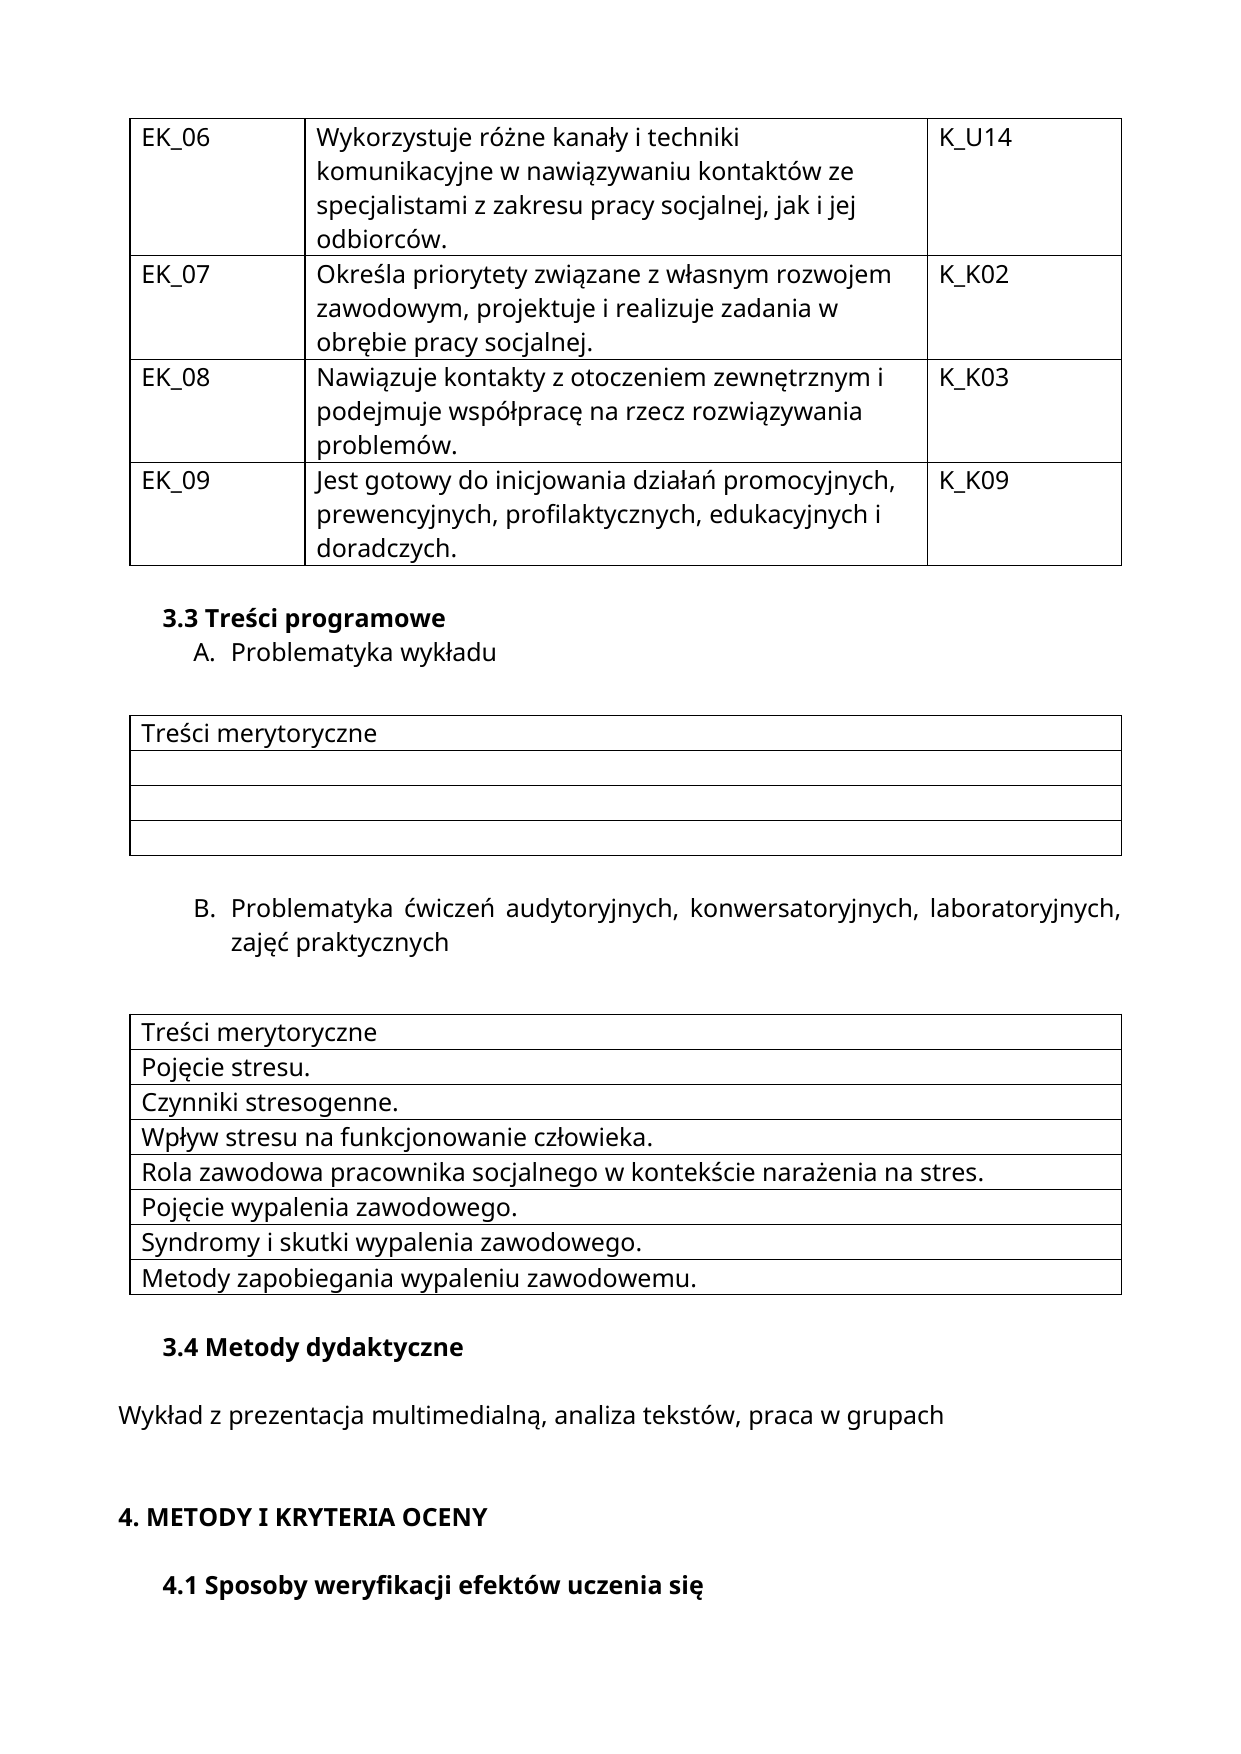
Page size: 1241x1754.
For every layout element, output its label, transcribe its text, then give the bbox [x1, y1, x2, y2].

table_cell Jest gotowy do inicjowania działań promocyjnych, prewencyjnych, profilaktycznych, edukacyjnych i doradczych. [306, 463, 927, 565]
table_cell Syndromy i skutki wypalenia zawodowego. [131, 1225, 1121, 1259]
text 3.4 Metody dydaktyczne [162, 1329, 1122, 1363]
table_cell Określa priorytety związane z własnym rozwojem zawodowym, projektuje i realizuje zadania w obrębie pracy socjalnej. [306, 256, 927, 359]
table_cell Pojęcie stresu. [131, 1050, 1121, 1084]
table_header Treści merytoryczne [131, 1015, 1121, 1048]
table_cell K_K03 [928, 360, 1121, 462]
table_cell Wpływ stresu na funkcjonowanie człowieka. [131, 1120, 1121, 1154]
table_cell Metody zapobiegania wypaleniu zawodowemu. [131, 1260, 1121, 1294]
list Problematyka wykładu [193, 634, 1122, 668]
table_cell K_K09 [928, 463, 1121, 565]
list Problematyka ćwiczeń audytoryjnych, konwersatoryjnych, laboratoryjnych, zajęć praktycznych [193, 890, 1122, 958]
table_cell Rola zawodowa pracownika socjalnego w kontekście narażenia na stres. [131, 1155, 1121, 1189]
list 3.3 Treści programowe [162, 600, 1122, 634]
table_cell K_U14 [928, 119, 1121, 255]
text 4. METODY I KRYTERIA OCENY [118, 1500, 1122, 1534]
table_cell K_K02 [928, 256, 1121, 359]
table_cell [131, 786, 1121, 820]
table_cell [131, 821, 1121, 855]
table_cell EK_08 [131, 360, 304, 462]
table_cell Nawiązuje kontakty z otoczeniem zewnętrznym i podejmuje współpracę na rzecz rozwiązywania problemów. [306, 360, 927, 462]
table_header Treści merytoryczne [131, 716, 1121, 750]
text Wykład z prezentacja multimedialną, analiza tekstów, praca w grupach [118, 1397, 1122, 1432]
table_cell Czynniki stresogenne. [131, 1085, 1121, 1119]
table_cell EK_06 [131, 119, 304, 255]
table_cell Pojęcie wypalenia zawodowego. [131, 1190, 1121, 1224]
table_cell Wykorzystuje różne kanały i techniki komunikacyjne w nawiązywaniu kontaktów ze specjalistami z zakresu pracy socjalnej, jak i jej odbiorców. [306, 119, 927, 255]
text 4.1 Sposoby weryfikacji efektów uczenia się [162, 1568, 1122, 1602]
table_cell [131, 751, 1121, 785]
table_cell EK_07 [131, 256, 304, 359]
table_cell EK_09 [131, 463, 304, 565]
